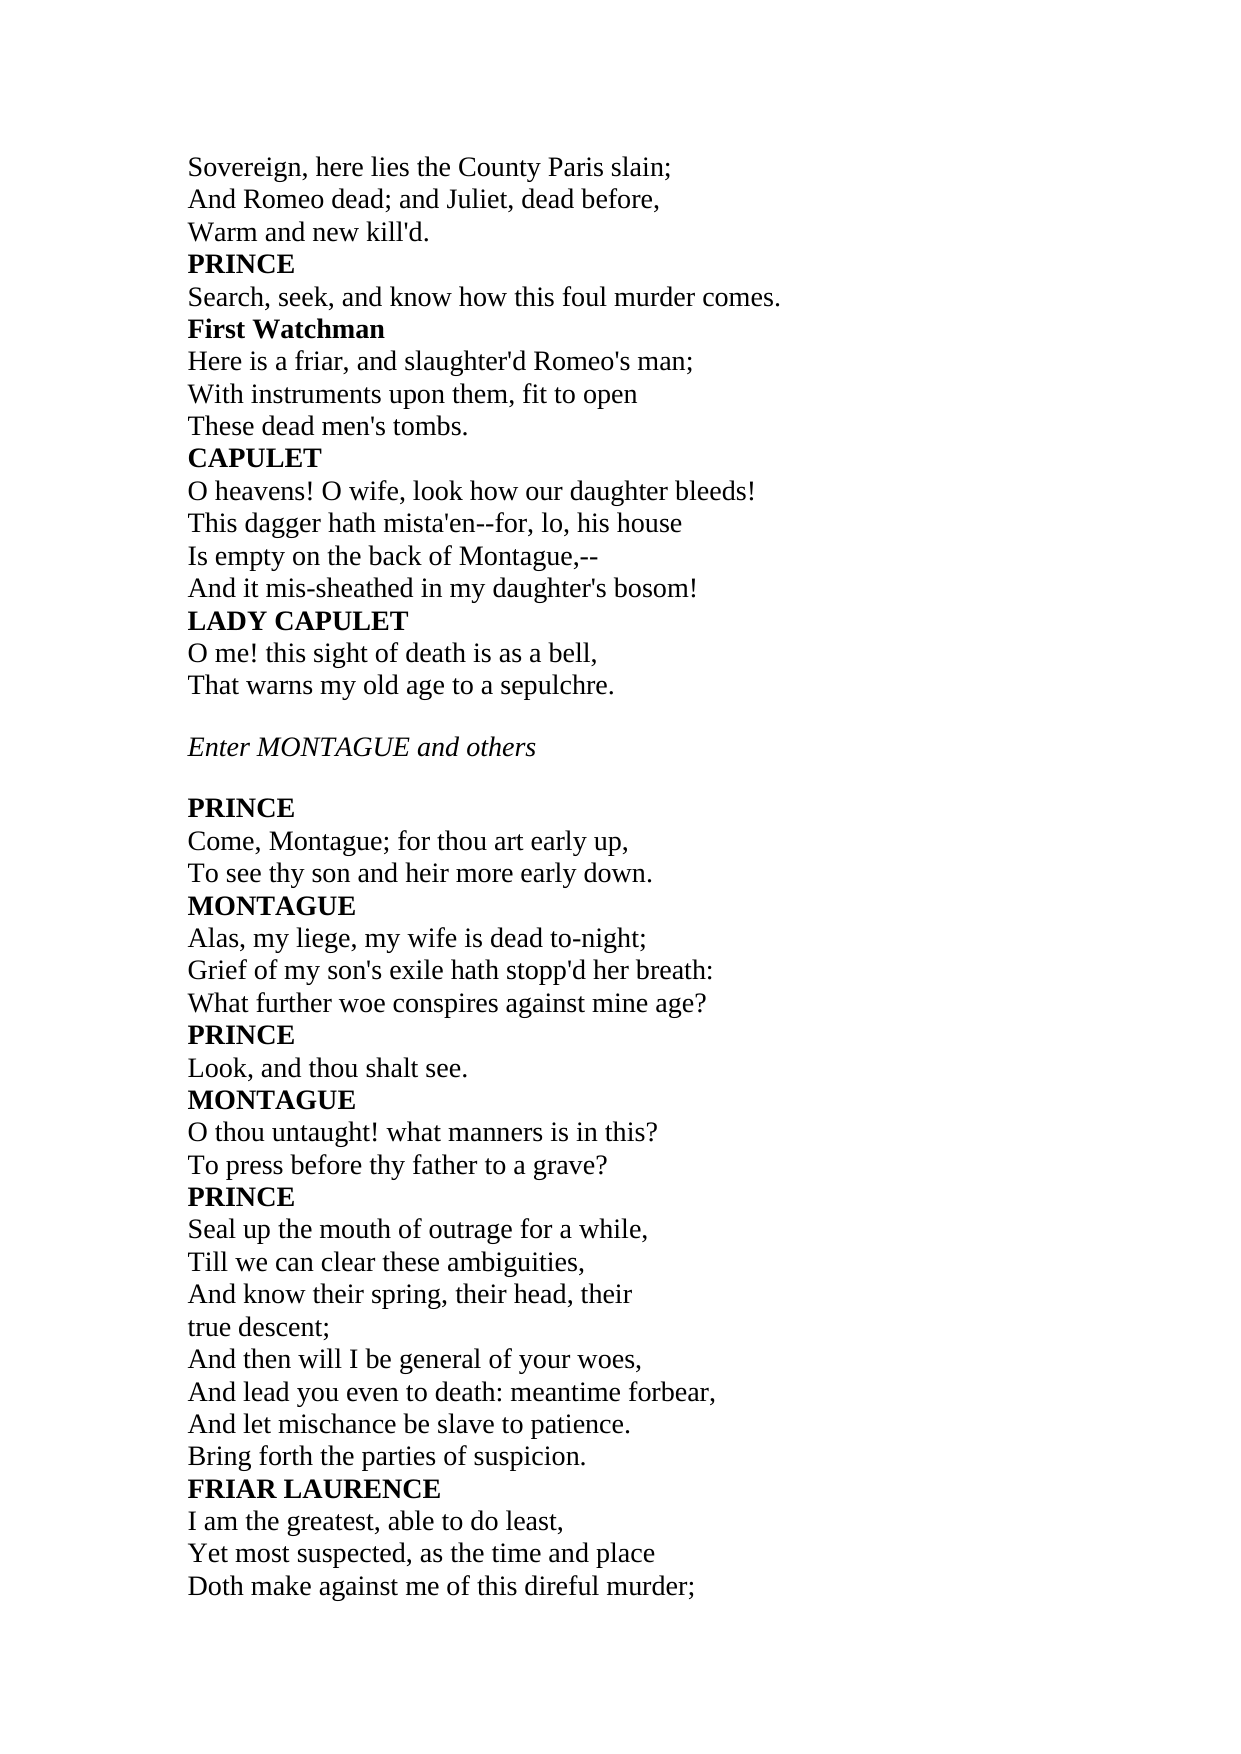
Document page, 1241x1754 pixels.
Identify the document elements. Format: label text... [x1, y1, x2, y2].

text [187, 1504, 1053, 1601]
text Search, seek, and know how this foul murder comes. [187, 279, 1053, 312]
text MONTAGUE [187, 1083, 1053, 1115]
text Seal up the mouth of outrage for a while, Till we can clear these ambiguities, And know their spring, their head, their true descent; And then will I be general of your woes, And lead you even to death: meantime forbear, And let mischance be slave to patience. Bring forth the parties of suspicion. [187, 1213, 1053, 1472]
text LADY CAPULET [187, 603, 1053, 636]
text Look, and thou shalt see. [187, 1051, 1053, 1083]
text Enter MONTAGUE and others [187, 730, 1053, 762]
text Here is a friar, and slaughter'd Romeo's man; With instruments upon them, fit to open These dead men's tombs. [187, 344, 1053, 442]
text FRIAR LAURENCE [187, 1472, 1053, 1504]
text O thou untaught! what manners is in this? To press before thy father to a grave? [187, 1115, 1053, 1180]
text CAPULET [187, 442, 1053, 474]
text PRINCE [187, 791, 1053, 824]
text PRINCE [187, 247, 1053, 279]
text O heavens! O wife, look how our daughter bleeds! This dagger hath mista'en--for, lo, his house Is empty on the back of Montague,-- And it mis-sheathed in my daughter's bosom! [187, 474, 1053, 603]
text First Watchman [187, 312, 1053, 344]
text Sovereign, here lies the County Paris slain; And Romeo dead; and Juliet, dead before, Warm and new kill'd. [187, 150, 1053, 247]
text PRINCE [187, 1018, 1053, 1051]
text PRINCE [187, 1180, 1053, 1213]
text Alas, my liege, my wife is dead to-night; Grief of my son's exile hath stopp'd her breath: What further woe conspires against mine age? [187, 921, 1053, 1018]
text MONTAGUE [187, 889, 1053, 921]
text O me! this sight of death is as a bell, That warns my old age to a sepulchre. [187, 636, 1053, 701]
text Come, Montague; for thou art early up, To see thy son and heir more early down. [187, 824, 1053, 889]
